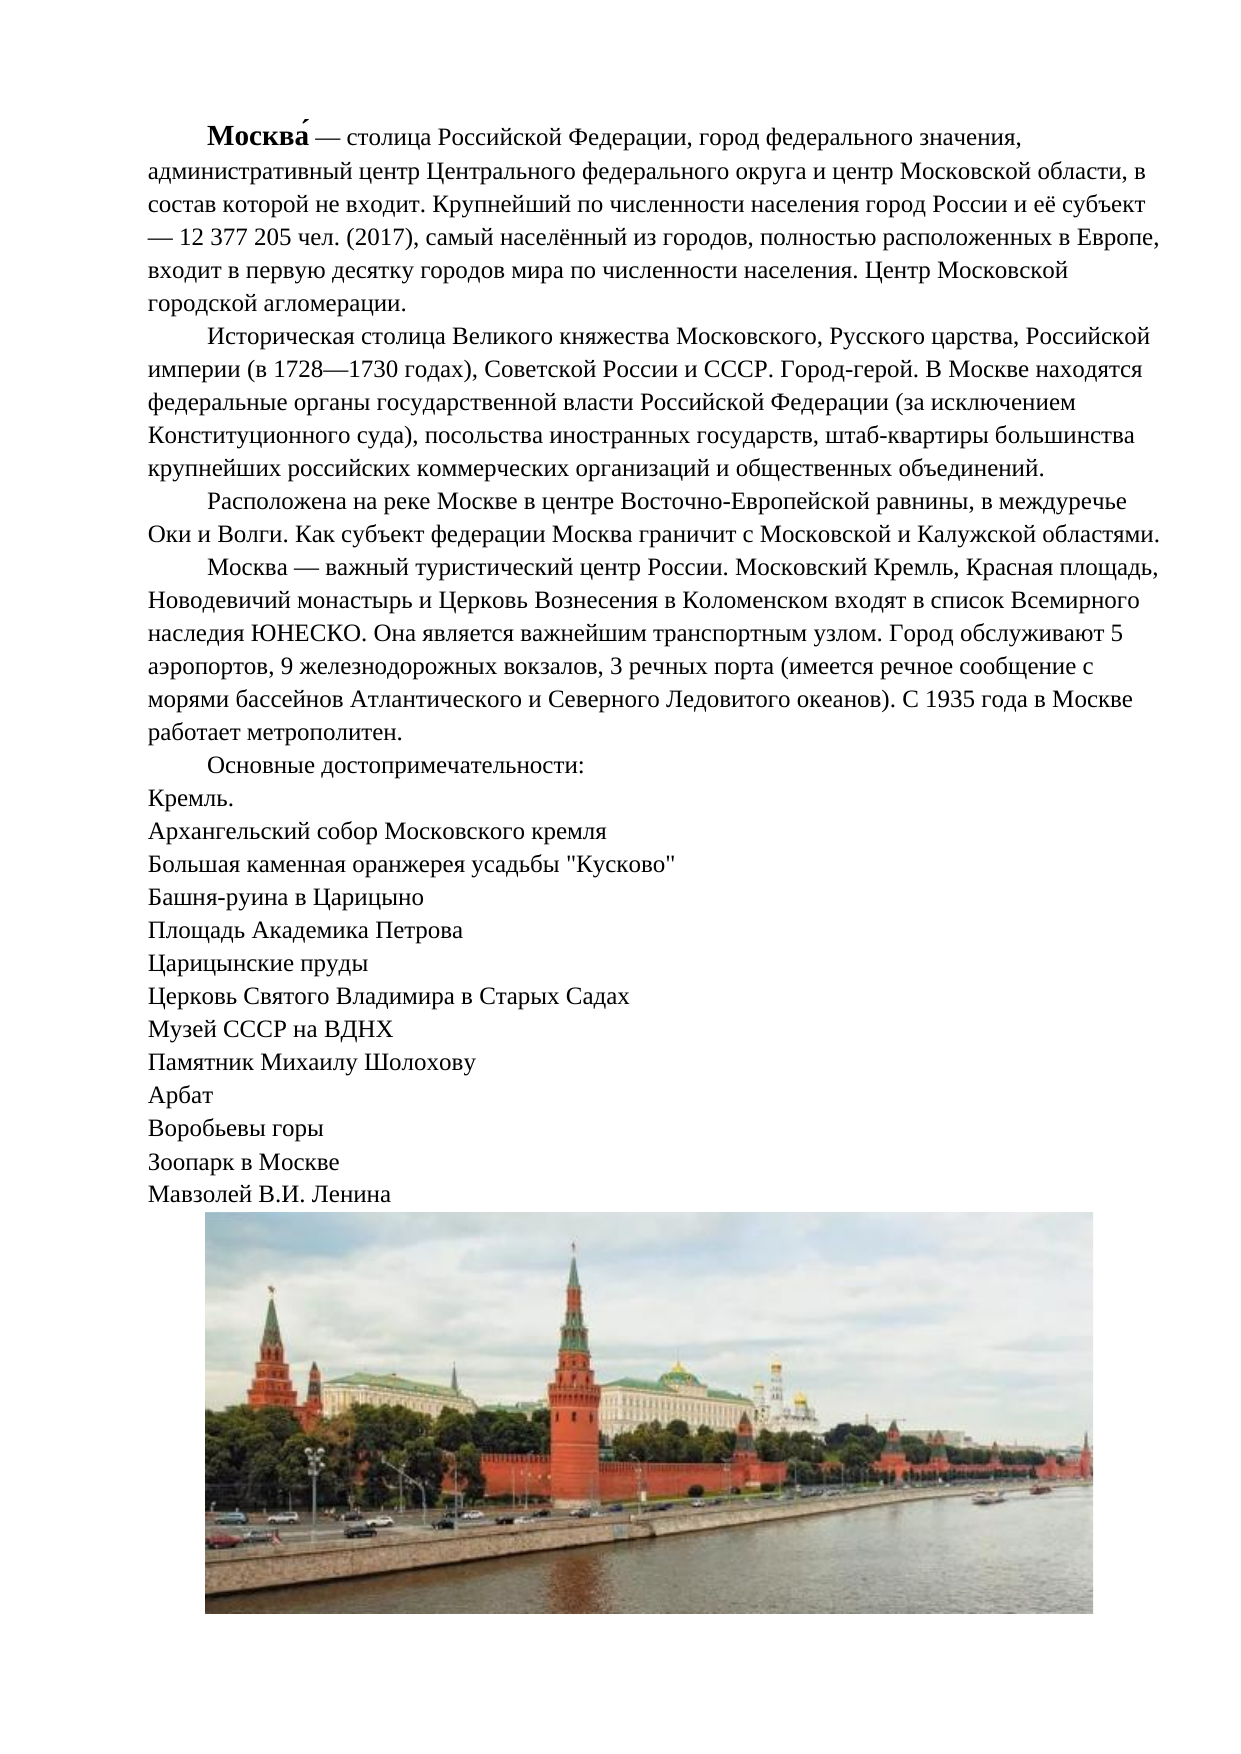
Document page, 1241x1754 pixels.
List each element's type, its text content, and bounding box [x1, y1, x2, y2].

text Воробьевы горы [148, 1113, 1167, 1142]
text Архангельский собор Московского кремля [148, 816, 1167, 845]
text Москва — важный туристический центр России. Московский Кремль, Красная площадь, Новодевичий монастырь и Церковь Вознесения в Коломенском входят в список Всемирного наследия ЮНЕСКО. Она является важнейшим транспортным узлом. Город обслуживают 5 аэропортов, 9 железнодорожных вокзалов, 3 речных порта (имеется речное сообщение с морями бассейнов Атлантического и Северного Ледовитого океанов). С 1935 года в Москве работает метрополитен. [148, 552, 1167, 746]
text Большая каменная оранжерея усадьбы "Кусково" [148, 849, 1167, 878]
text Памятник Михаилу Шолохову [148, 1047, 1167, 1076]
text Царицынские пруды [148, 948, 1167, 977]
text Основные достопримечательности: [148, 750, 1167, 779]
text Кремль. [148, 783, 1167, 812]
text Зоопарк в Москве [148, 1147, 1167, 1175]
picture [205, 1212, 1094, 1614]
text Мавзолей В.И. Ленина [148, 1179, 1167, 1208]
text Расположена на реке Москве в центре Восточно-Европейской равнины, в междуречье Оки и Волги. Как субъект федерации Москва граничит с Московской и Калужской областями. [148, 486, 1167, 548]
text Историческая столица Великого княжества Московского, Русского царства, Российской империи (в 1728—1730 годах), Советской России и СССР. Город-герой. В Москве находятся федеральные органы государственной власти Российской Федерации (за исключением Конституционного суда), посольства иностранных государств, штаб-квартиры большинства крупнейших российских коммерческих организаций и общественных объединений. [148, 321, 1167, 482]
text Арбат [148, 1081, 1167, 1109]
text Площадь Академика Петрова [148, 915, 1167, 944]
text Москва́ — столица Российской Федерации, город федерального значения, административный центр Центрального федерального округа и центр Московской области, в состав которой не входит. Крупнейший по численности населения город России и её субъект — 12 377 205 чел. (2017), самый населённый из городов, полностью расположенных в Европе, входит в первую десятку городов мира по численности населения. Центр Московской городской агломерации. [148, 118, 1167, 317]
text Башня-руина в Царицыно [148, 882, 1167, 911]
text Церковь Святого Владимира в Старых Садах [148, 981, 1167, 1010]
text Музей СССР на ВДНХ [148, 1014, 1167, 1043]
